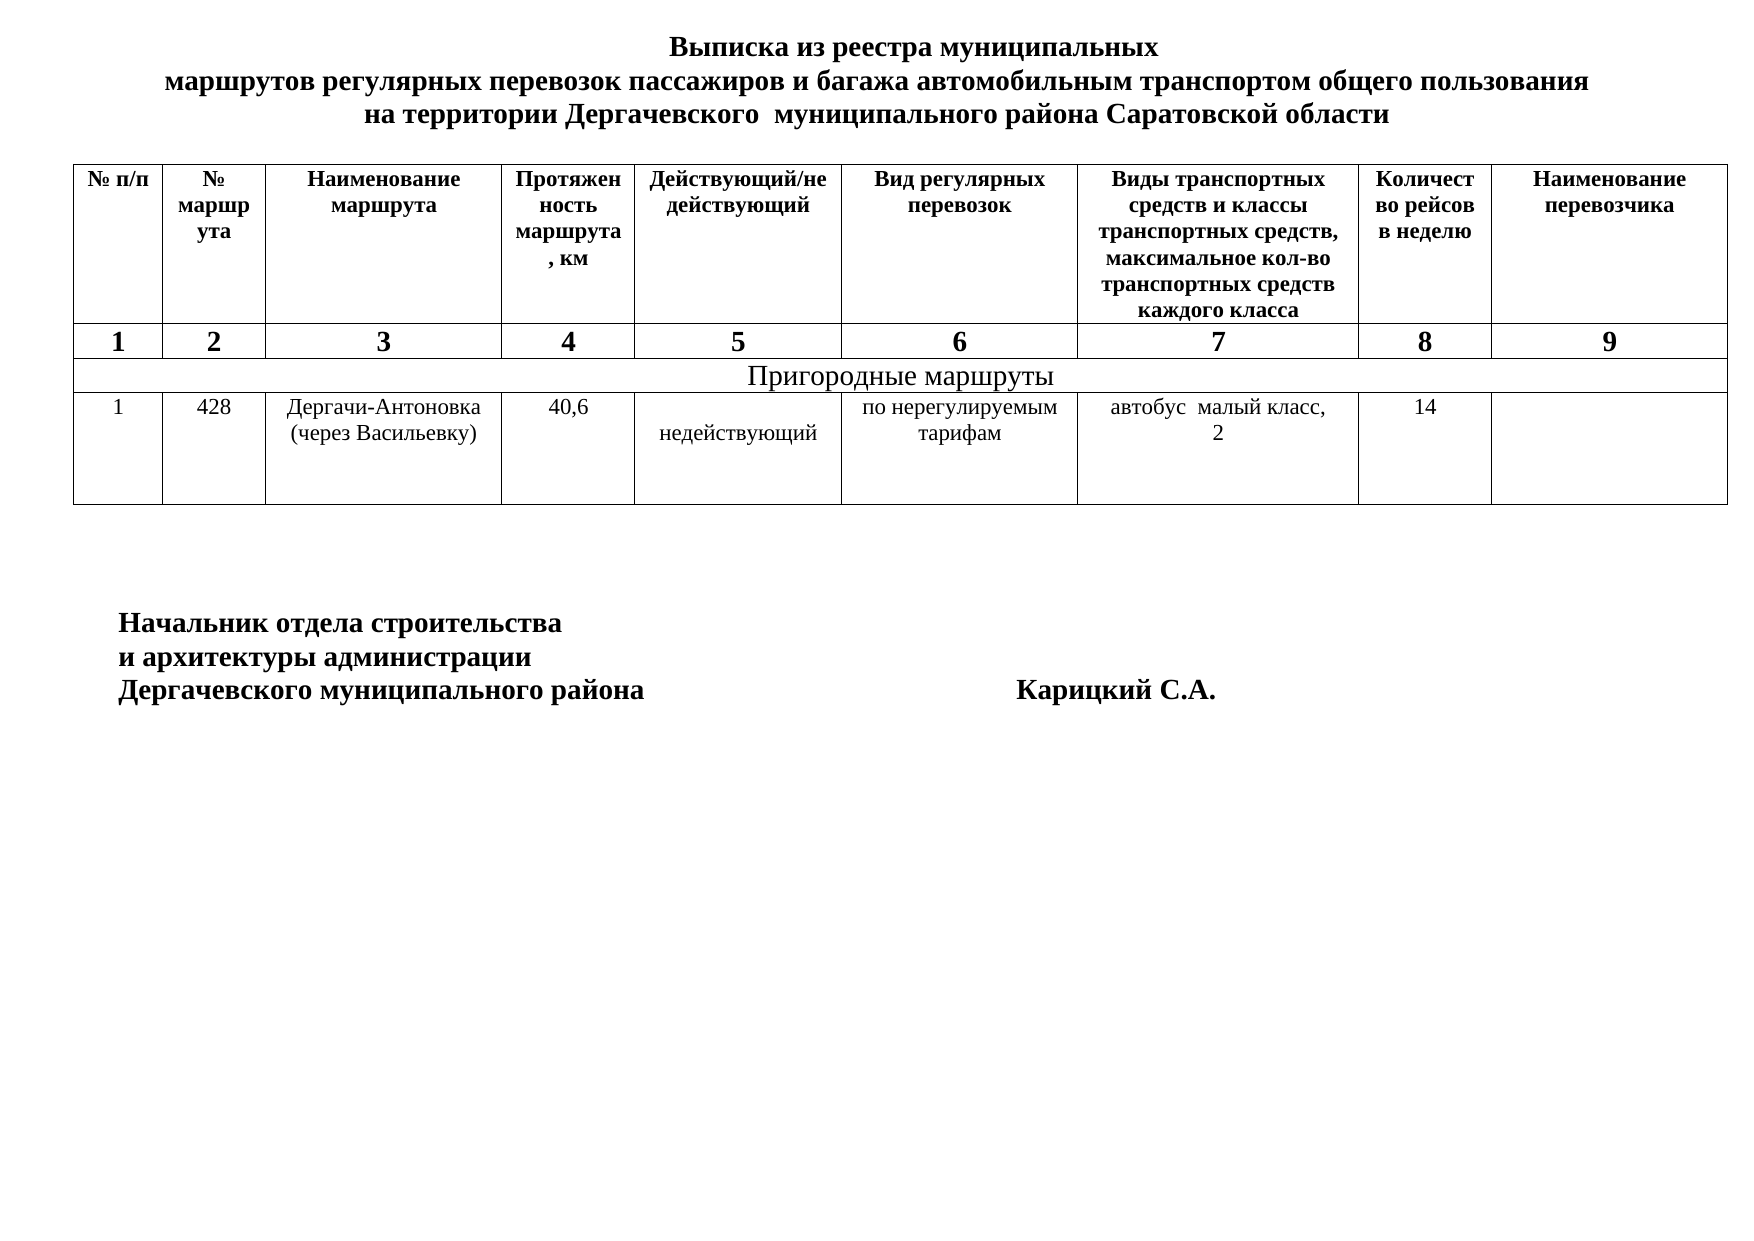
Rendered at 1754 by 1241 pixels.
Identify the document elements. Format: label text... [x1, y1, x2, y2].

table_header Виды транспортных средств и классы транспортных средств, максимальное кол-во транспортных средств каждого класса [1078, 165, 1358, 323]
table_header Наименование маршрута [266, 165, 501, 323]
text Выписка из реестра муниципальных [118, 29, 1636, 63]
table_header Количество рейсов в неделю [1359, 165, 1491, 323]
table_cell 9 [1492, 324, 1727, 357]
table_header Протяженность маршрута, км [502, 165, 634, 323]
table_cell 8 [1359, 324, 1491, 357]
table_cell Дергачи-Антоновка (через Васильевку) [266, 393, 501, 503]
table_cell 1 [74, 393, 162, 503]
table_cell 7 [1078, 324, 1358, 357]
table_cell 4 [502, 324, 634, 357]
table_cell недействующий [635, 393, 841, 503]
table_cell 40,6 [502, 393, 634, 503]
text Дергачевского муниципального района Карицкий С.А. [118, 672, 1636, 706]
table_cell 3 [266, 324, 501, 357]
table_header Вид регулярных перевозок [842, 165, 1077, 323]
table_cell 1 [74, 324, 162, 357]
text маршрутов регулярных перевозок пассажиров и багажа автомобильным транспортом общего пользования [118, 63, 1636, 97]
table_cell 5 [635, 324, 841, 357]
table_cell [1492, 393, 1727, 503]
text и архитектуры администрации [118, 639, 1636, 672]
table_cell Пригородные маршруты [74, 359, 1727, 392]
table_header № п/п [74, 165, 162, 323]
table_cell автобус малый класс, 2 [1078, 393, 1358, 503]
text на территории Дергачевского муниципального района Саратовской области [118, 97, 1636, 130]
table_header Действующий/не действующий [635, 165, 841, 323]
table_cell 428 [163, 393, 265, 503]
table_cell 2 [163, 324, 265, 357]
table_cell 14 [1359, 393, 1491, 503]
table_header Наименование перевозчика [1492, 165, 1727, 323]
text Начальник отдела строительства [118, 605, 1636, 639]
table_cell 6 [842, 324, 1077, 357]
table_cell по нерегулируемым тарифам [842, 393, 1077, 503]
table_header № маршрута [163, 165, 265, 323]
